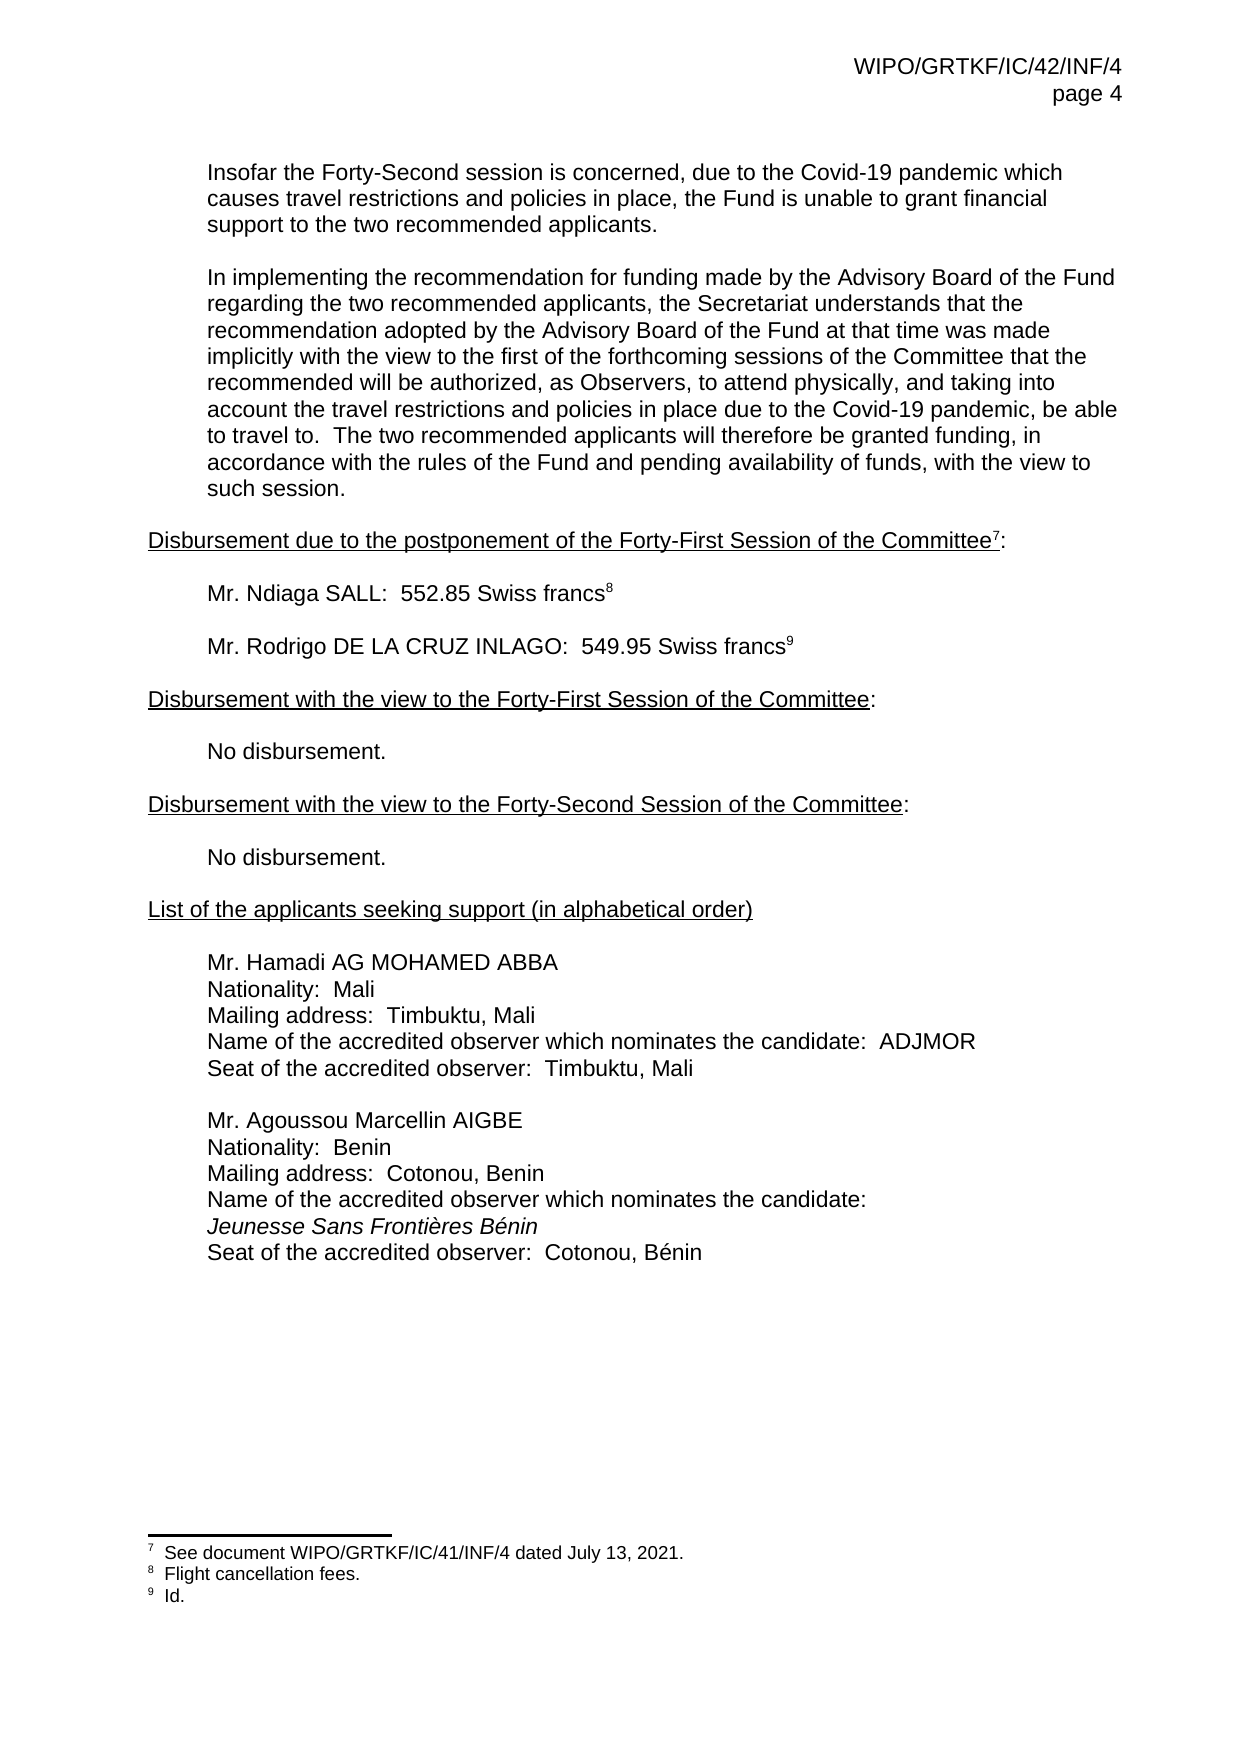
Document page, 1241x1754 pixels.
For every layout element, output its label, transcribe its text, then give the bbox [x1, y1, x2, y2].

text Mr. Hamadi AG MOHAMED ABBA [207, 949, 1122, 976]
text No disbursement. [207, 738, 1122, 765]
text Disbursement due to the postponement of the Forty-First Session of the Committee: [148, 527, 1122, 554]
text Nationality: Mali [207, 976, 1122, 1002]
text Mailing address: Timbuktu, Mali [207, 1002, 1122, 1028]
text In implementing the recommendation for funding made by the Advisory Board of the Fund regarding the two recommended applicants, the Secretariat understands that the recommendation adopted by the Advisory Board of the Fund at that time was made implicitly with the view to the first of the forthcoming sessions of the Committee that the recommended will be authorized, as Observers, to attend physically, and taking into account the travel restrictions and policies in place due to the Covid-19 pandemic, be able to travel to. The two recommended applicants will therefore be granted funding, in accordance with the rules of the Fund and pending availability of funds, with the view to such session. [207, 264, 1122, 501]
text Mr. Rodrigo DE LA CRUZ INLAGO: 549.95 Swiss francs [207, 633, 1122, 659]
text List of the applicants seeking support (in alphabetical order) [148, 896, 1122, 923]
text Insofar the Forty-Second session is concerned, due to the Covid-19 pandemic which causes travel restrictions and policies in place, the Fund is unable to grant financial support to the two recommended applicants. [207, 158, 1122, 238]
text No disbursement. [148, 844, 1122, 870]
text Nationality: Benin Mailing address: Cotonou, Benin Name of the accredited observer which nominates the candidate: Jeunesse Sans Frontières Bénin Seat of the accredited observer: Cotonou, Bénin [207, 1134, 1122, 1265]
text Seat of the accredited observer: Timbuktu, Mali [207, 1054, 1122, 1081]
text Mr. Agoussou Marcellin AIGBE [207, 1107, 1122, 1134]
text Mr. Ndiaga SALL: 552.85 Swiss francs [207, 580, 1122, 607]
text Name of the accredited observer which nominates the candidate: ADJMOR [207, 1028, 1122, 1054]
text Disbursement with the view to the Forty-Second Session of the Committee: [148, 791, 1122, 817]
text Disbursement with the view to the Forty-First Session of the Committee: [148, 686, 1122, 712]
